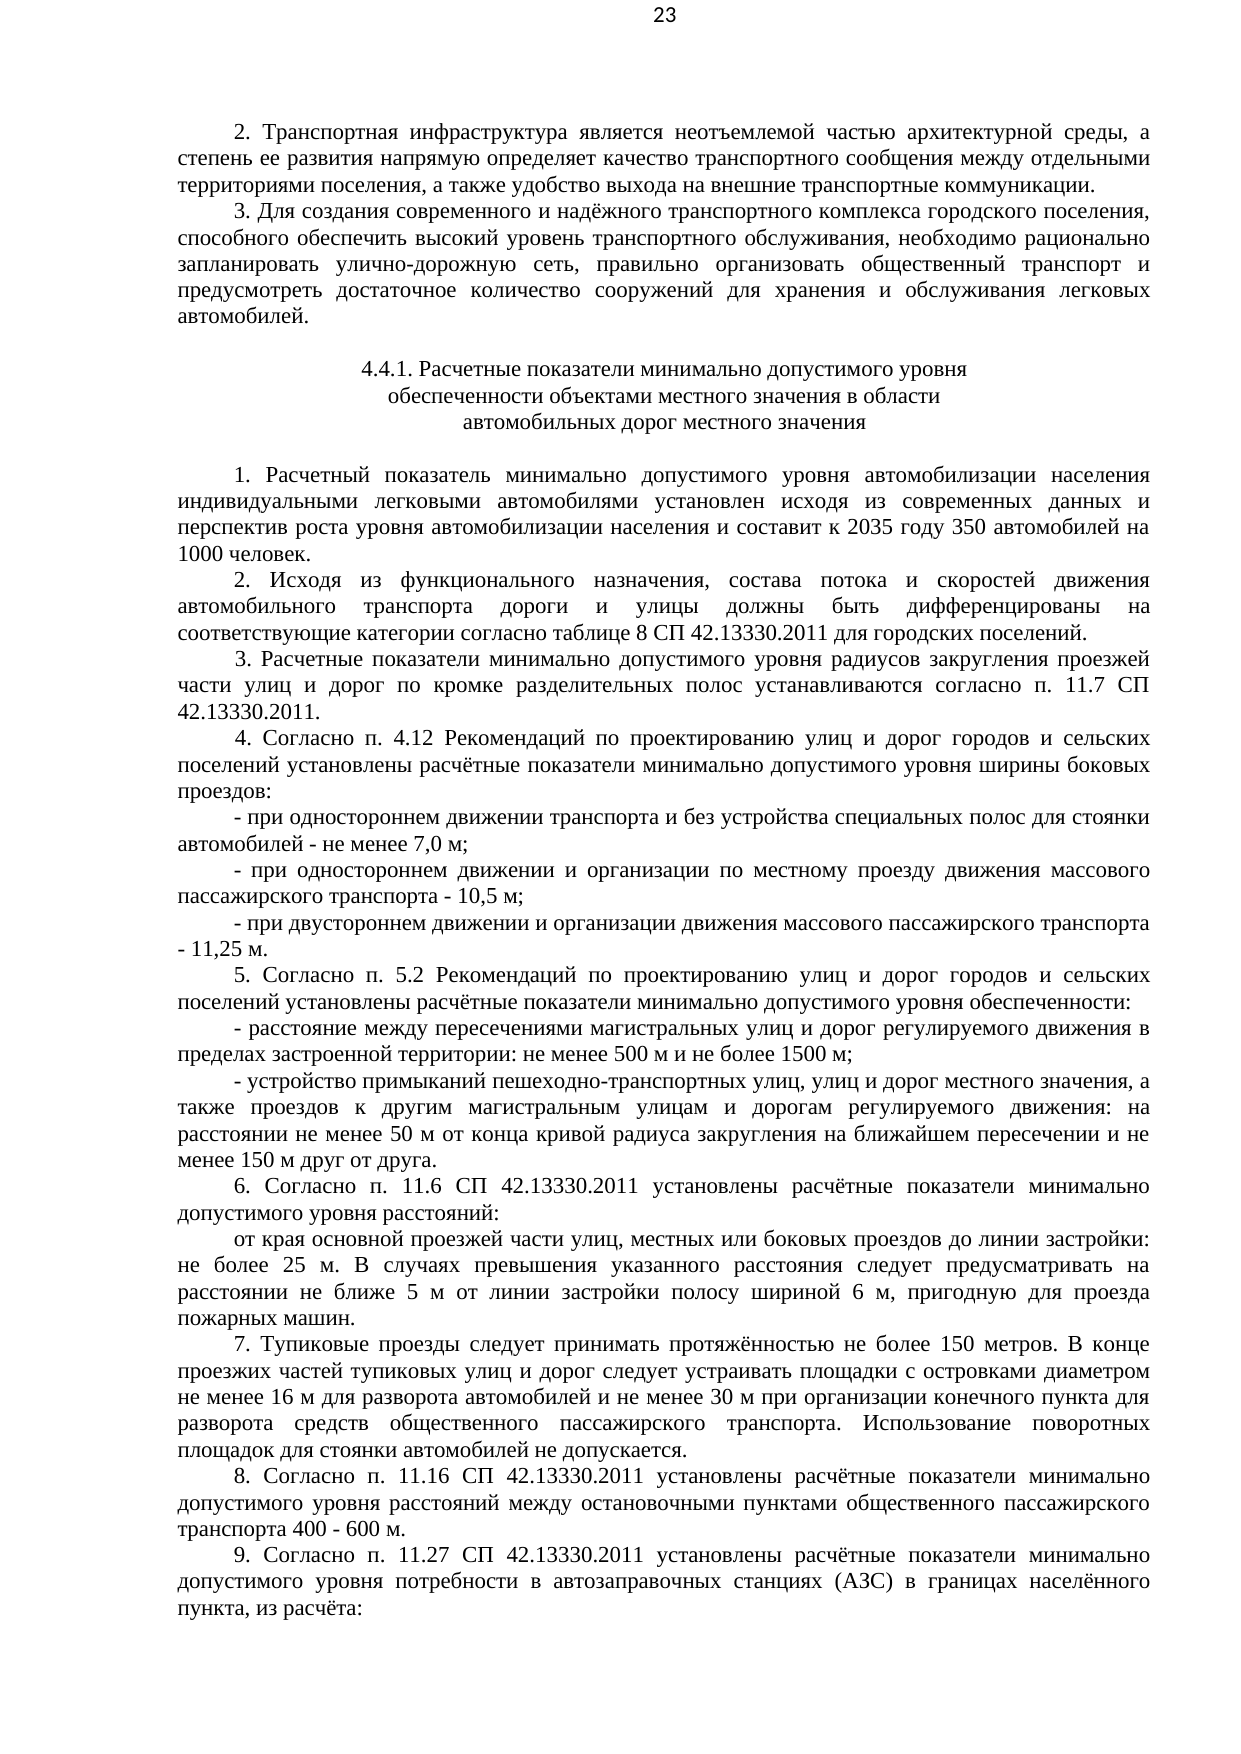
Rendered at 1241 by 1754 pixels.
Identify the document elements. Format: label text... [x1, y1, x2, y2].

text 8. Согласно п. 11.16 СП 42.13330.2011 установлены расчётные показатели минимально допустимого уровня расстояний между остановочными пунктами общественного пассажирского транспорта 400 - 600 м. [177, 1462, 1152, 1541]
text 1. Расчетный показатель минимально допустимого уровня автомобилизации населения индивидуальными легковыми автомобилями установлен исходя из современных данных и перспектив роста уровня автомобилизации населения и составит к 2035 году 350 автомобилей на 1000 человек. [177, 461, 1152, 566]
text 5. Согласно п. 5.2 Рекомендаций по проектированию улиц и дорог городов и сельских поселений установлены расчётные показатели минимально допустимого уровня обеспеченности: [177, 961, 1152, 1014]
text - при одностороннем движении транспорта и без устройства специальных полос для стоянки автомобилей - не менее 7,0 м; [177, 803, 1152, 856]
text - при двустороннем движении и организации движения массового пассажирского транспорта - 11,25 м. [177, 909, 1152, 961]
text от края основной проезжей части улиц, местных или боковых проездов до линии застройки: не более 25 м. В случаях превышения указанного расстояния следует предусматривать на расстоянии не ближе 5 м от линии застройки полосу шириной 6 м, пригодную для проезда пожарных машин. [177, 1225, 1152, 1330]
text 6. Согласно п. 11.6 СП 42.13330.2011 установлены расчётные показатели минимально допустимого уровня расстояний: [177, 1172, 1152, 1225]
text 2. Исходя из функционального назначения, состава потока и скоростей движения автомобильного транспорта дороги и улицы должны быть дифференцированы на соответствующие категории согласно таблице 8 СП 42.13330.2011 для городских поселений. [177, 566, 1152, 645]
text 9. Согласно п. 11.27 СП 42.13330.2011 установлены расчётные показатели минимально допустимого уровня потребности в автозаправочных станциях (АЗС) в границах населённого пункта, из расчёта: [177, 1541, 1152, 1620]
text автомобильных дорог местного значения [177, 408, 1152, 434]
text обеспеченности объектами местного значения в области [177, 382, 1152, 408]
text 3. Для создания современного и надёжного транспортного комплекса городского поселения, способного обеспечить высокий уровень транспортного обслуживания, необходимо рационально запланировать улично-дорожную сеть, правильно организовать общественный транспорт и предусмотреть достаточное количество сооружений для хранения и обслуживания легковых автомобилей. [177, 197, 1152, 329]
text - при одностороннем движении и организации по местному проезду движения массового пассажирского транспорта - 10,5 м; [177, 856, 1152, 909]
text 7. Тупиковые проезды следует принимать протяжённостью не более 150 метров. В конце проезжих частей тупиковых улиц и дорог следует устраивать площадки с островками диаметром не менее 16 м для разворота автомобилей и не менее 30 м при организации конечного пункта для разворота средств общественного пассажирского транспорта. Использование поворотных площадок для стоянки автомобилей не допускается. [177, 1330, 1152, 1462]
text 4. Согласно п. 4.12 Рекомендаций по проектированию улиц и дорог городов и сельских поселений установлены расчётные показатели минимально допустимого уровня ширины боковых проездов: [177, 724, 1152, 803]
text 2. Транспортная инфраструктура является неотъемлемой частью архитектурной среды, а степень ее развития напрямую определяет качество транспортного сообщения между отдельными территориями поселения, а также удобство выхода на внешние транспортные коммуникации. [177, 118, 1152, 197]
text 3. Расчетные показатели минимально допустимого уровня радиусов закругления проезжей части улиц и дорог по кромке разделительных полос устанавливаются согласно п. 11.7 СП 42.13330.2011. [177, 645, 1152, 724]
text 4.4.1. Расчетные показатели минимально допустимого уровня [177, 355, 1152, 382]
text - устройство примыканий пешеходно-транспортных улиц, улиц и дорог местного значения, а также проездов к другим магистральным улицам и дорогам регулируемого движения: на расстоянии не менее 50 м от конца кривой радиуса закругления на ближайшем пересечении и не менее 150 м друг от друга. [177, 1067, 1152, 1172]
text - расстояние между пересечениями магистральных улиц и дорог регулируемого движения в пределах застроенной территории: не менее 500 м и не более 1500 м; [177, 1014, 1152, 1067]
